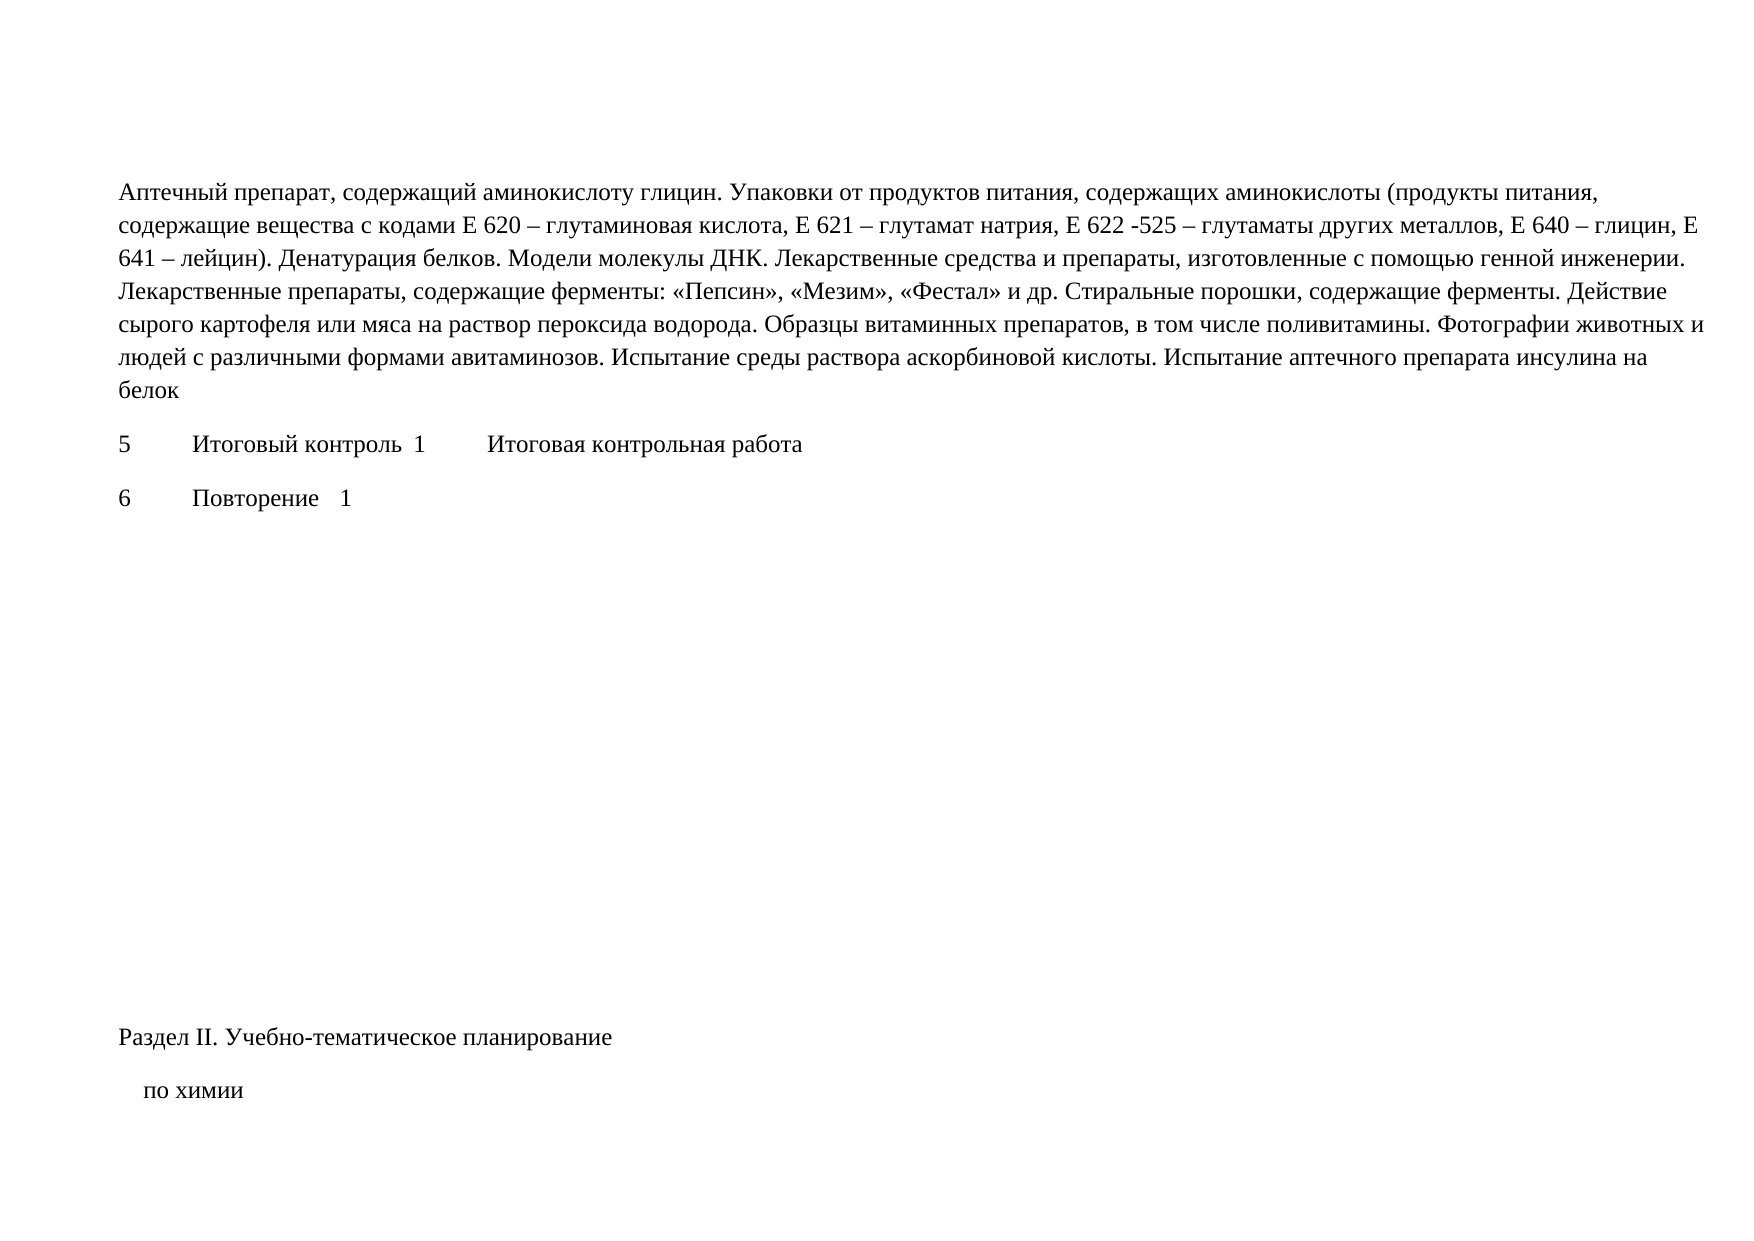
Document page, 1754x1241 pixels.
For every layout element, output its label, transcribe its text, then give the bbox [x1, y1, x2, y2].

text по химии [118, 1075, 1709, 1104]
text 5 Итоговый контроль 1 Итоговая контрольная работа [118, 429, 1709, 458]
text Раздел II. Учебно-тематическое планирование [118, 1022, 1709, 1050]
text Аптечный препарат, содержащий аминокислоту глицин. Упаковки от продуктов питания, содержащих аминокислоты (продукты питания, содержащие вещества с кодами Е 620 – глутаминовая кислота, Е 621 – глутамат натрия, Е 622 -525 – глутаматы других металлов, Е 640 – глицин, Е 641 – лейцин). Денатурация белков. Модели молекулы ДНК. Лекарственные средства и препараты, изготовленные с помощью генной инженерии. Лекарственные препараты, содержащие ферменты: «Пепсин», «Мезим», «Фестал» и др. Стиральные порошки, содержащие ферменты. Действие сырого картофеля или мяса на раствор пероксида водорода. Образцы витаминных препаратов, в том числе поливитамины. Фотографии животных и людей с различными формами авитаминозов. Испытание среды раствора аскорбиновой кислоты. Испытание аптечного препарата инсулина на белок [118, 177, 1709, 404]
text 6 Повторение 1 [118, 483, 1709, 512]
